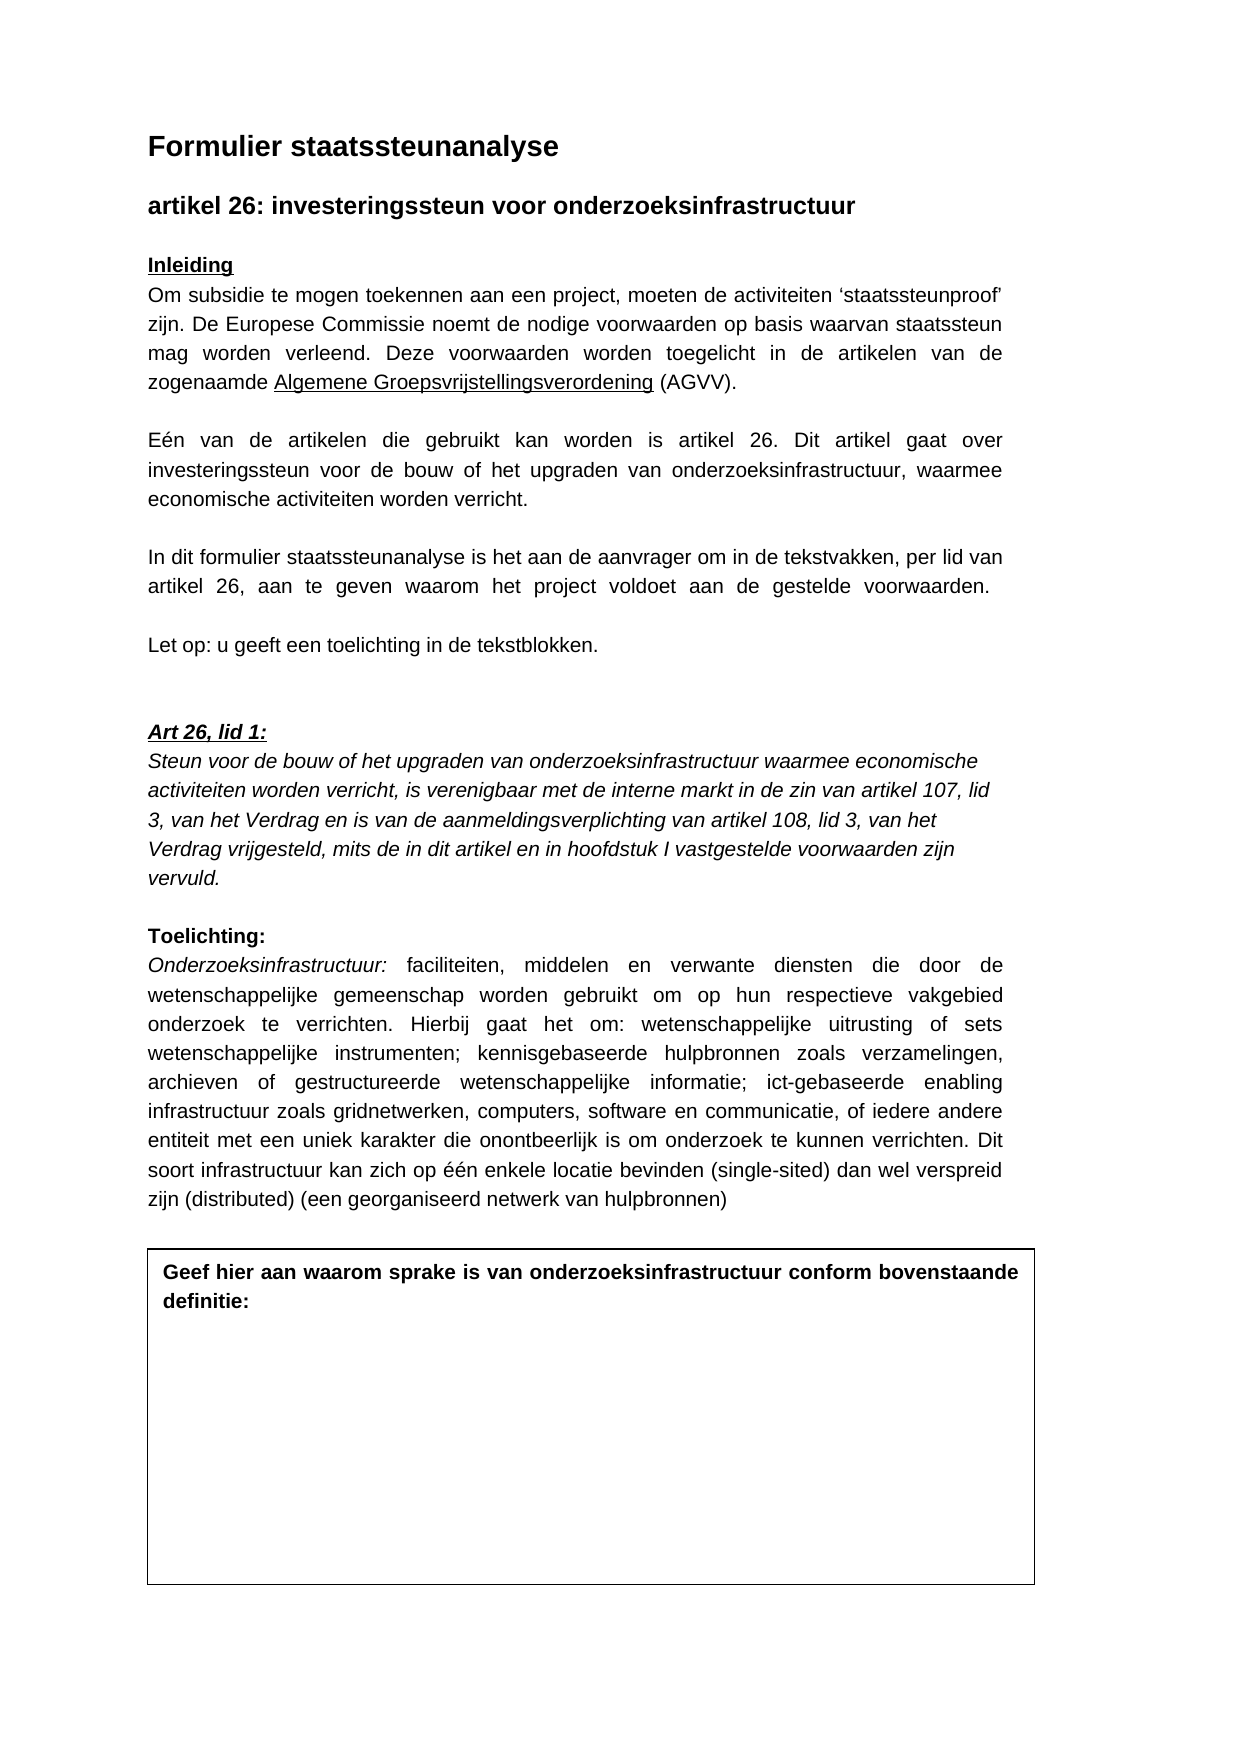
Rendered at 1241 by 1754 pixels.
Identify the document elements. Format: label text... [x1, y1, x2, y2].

text Formulier staatssteunanalyse artikel 26: investeringssteun voor onderzoeksinfrastructuur [148, 133, 1004, 220]
text Om subsidie te mogen toekennen aan een project, moeten de activiteiten ‘staatssteunproof’ zijn. De Europese Commissie noemt de nodige voorwaarden op basis waarvan staatssteun mag worden verleend. Deze voorwaarden worden toegelicht in de artikelen van de zogenaamde Algemene Groepsvrijstellingsverordening (AGVV). [148, 279, 1004, 395]
text In dit formulier staatssteunanalyse is het aan de aanvrager om in de tekstvakken, per lid van artikel 26, aan te geven waarom het project voldoet aan de gestelde voorwaarden. [148, 512, 1004, 629]
text Art 26, lid 1: [148, 716, 1004, 745]
text Inleiding [148, 220, 1004, 279]
text Onderzoeksinfrastructuur: faciliteiten, middelen en verwante diensten die door de wetenschappelijke gemeenschap worden gebruikt om op hun respectieve vakgebied onderzoek te verrichten. Hierbij gaat het om: wetenschappelijke uitrusting of sets wetenschappelijke instrumenten; kennisgebaseerde hulpbronnen zoals verzamelingen, archieven of gestructureerde wetenschappelijke informatie; ict-gebaseerde enabling infrastructuur zoals gridnetwerken, computers, software en communicatie, of iedere andere entiteit met een uniek karakter die onontbeerlijk is om onderzoek te kunnen verrichten. Dit soort infrastructuur kan zich op één enkele locatie bevinden (single-sited) dan wel verspreid zijn (distributed) (een georganiseerd netwerk van hulpbronnen) [148, 949, 1004, 1212]
text Steun voor de bouw of het upgraden van onderzoeksinfrastructuur waarmee economische activiteiten worden verricht, is verenigbaar met de interne markt in de zin van artikel 107, lid 3, van het Verdrag en is van de aanmeldingsverplichting van artikel 108, lid 3, van het Verdrag vrijgesteld, mits de in dit artikel en in hoofdstuk I vastgestelde voorwaarden zijn vervuld. [148, 745, 1004, 891]
text Let op: u geeft een toelichting in de tekstblokken. [148, 629, 1004, 658]
text Eén van de artikelen die gebruikt kan worden is artikel 26. Dit artikel gaat over investeringssteun voor de bouw of het upgraden van onderzoeksinfrastructuur, waarmee economische activiteiten worden verricht. [148, 424, 1004, 512]
text Toelichting: [148, 920, 1004, 949]
